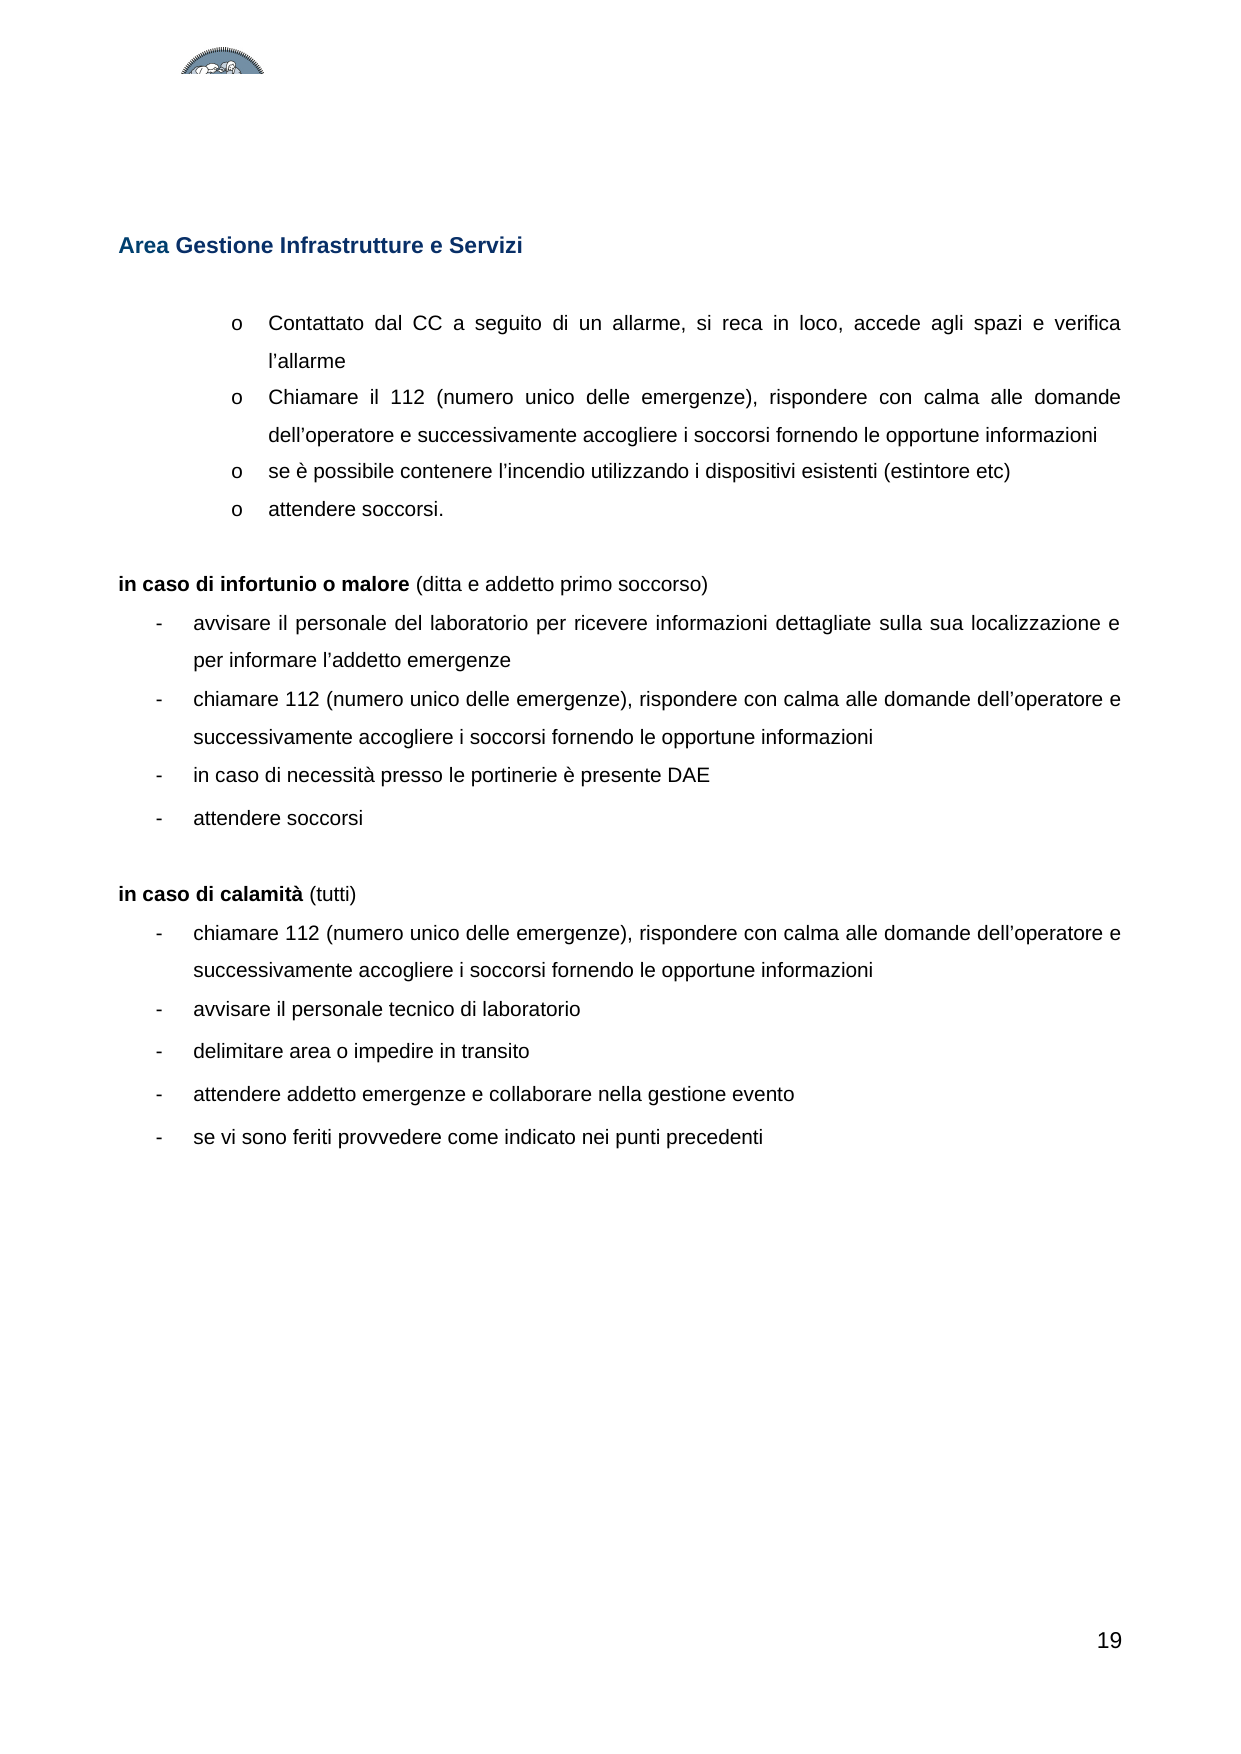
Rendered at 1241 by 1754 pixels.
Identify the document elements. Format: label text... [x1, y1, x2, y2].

list se è possibile contenere l’incendio utilizzando i dispositivi esistenti (estintore etc) [231, 458, 1122, 484]
list in caso di necessità presso le portinerie è presente DAE [156, 761, 1122, 789]
list attendere addetto emergenze e collaborare nella gestione evento [156, 1079, 1122, 1108]
text in caso di calamità (tutti) [118, 882, 1122, 906]
text in caso di infortunio o malore (ditta e addetto primo soccorso) [118, 572, 1122, 596]
list Chiamare il 112 (numero unico delle emergenze), rispondere con calma alle domande dell’operatore e successivamente accogliere i soccorsi fornendo le opportune informazioni [231, 385, 1122, 446]
list se vi sono feriti provvedere come indicato nei punti precedenti [156, 1122, 1122, 1150]
list chiamare 112 (numero unico delle emergenze), rispondere con calma alle domande dell’operatore e successivamente accogliere i soccorsi fornendo le opportune informazioni [156, 684, 1122, 748]
list chiamare 112 (numero unico delle emergenze), rispondere con calma alle domande dell’operatore e successivamente accogliere i soccorsi fornendo le opportune informazioni [156, 918, 1122, 982]
list attendere soccorsi [156, 803, 1122, 832]
list attendere soccorsi. [231, 497, 1122, 523]
list Contattato dal CC a seguito di un allarme, si reca in loco, accede agli spazi e verifica l’allarme [231, 311, 1122, 373]
list avvisare il personale tecnico di laboratorio [156, 994, 1122, 1022]
picture [119, 47, 326, 74]
list avvisare il personale del laboratorio per ricevere informazioni dettagliate sulla sua localizzazione e per informare l’addetto emergenze [156, 608, 1122, 672]
list delimitare area o impedire in transito [156, 1037, 1122, 1065]
